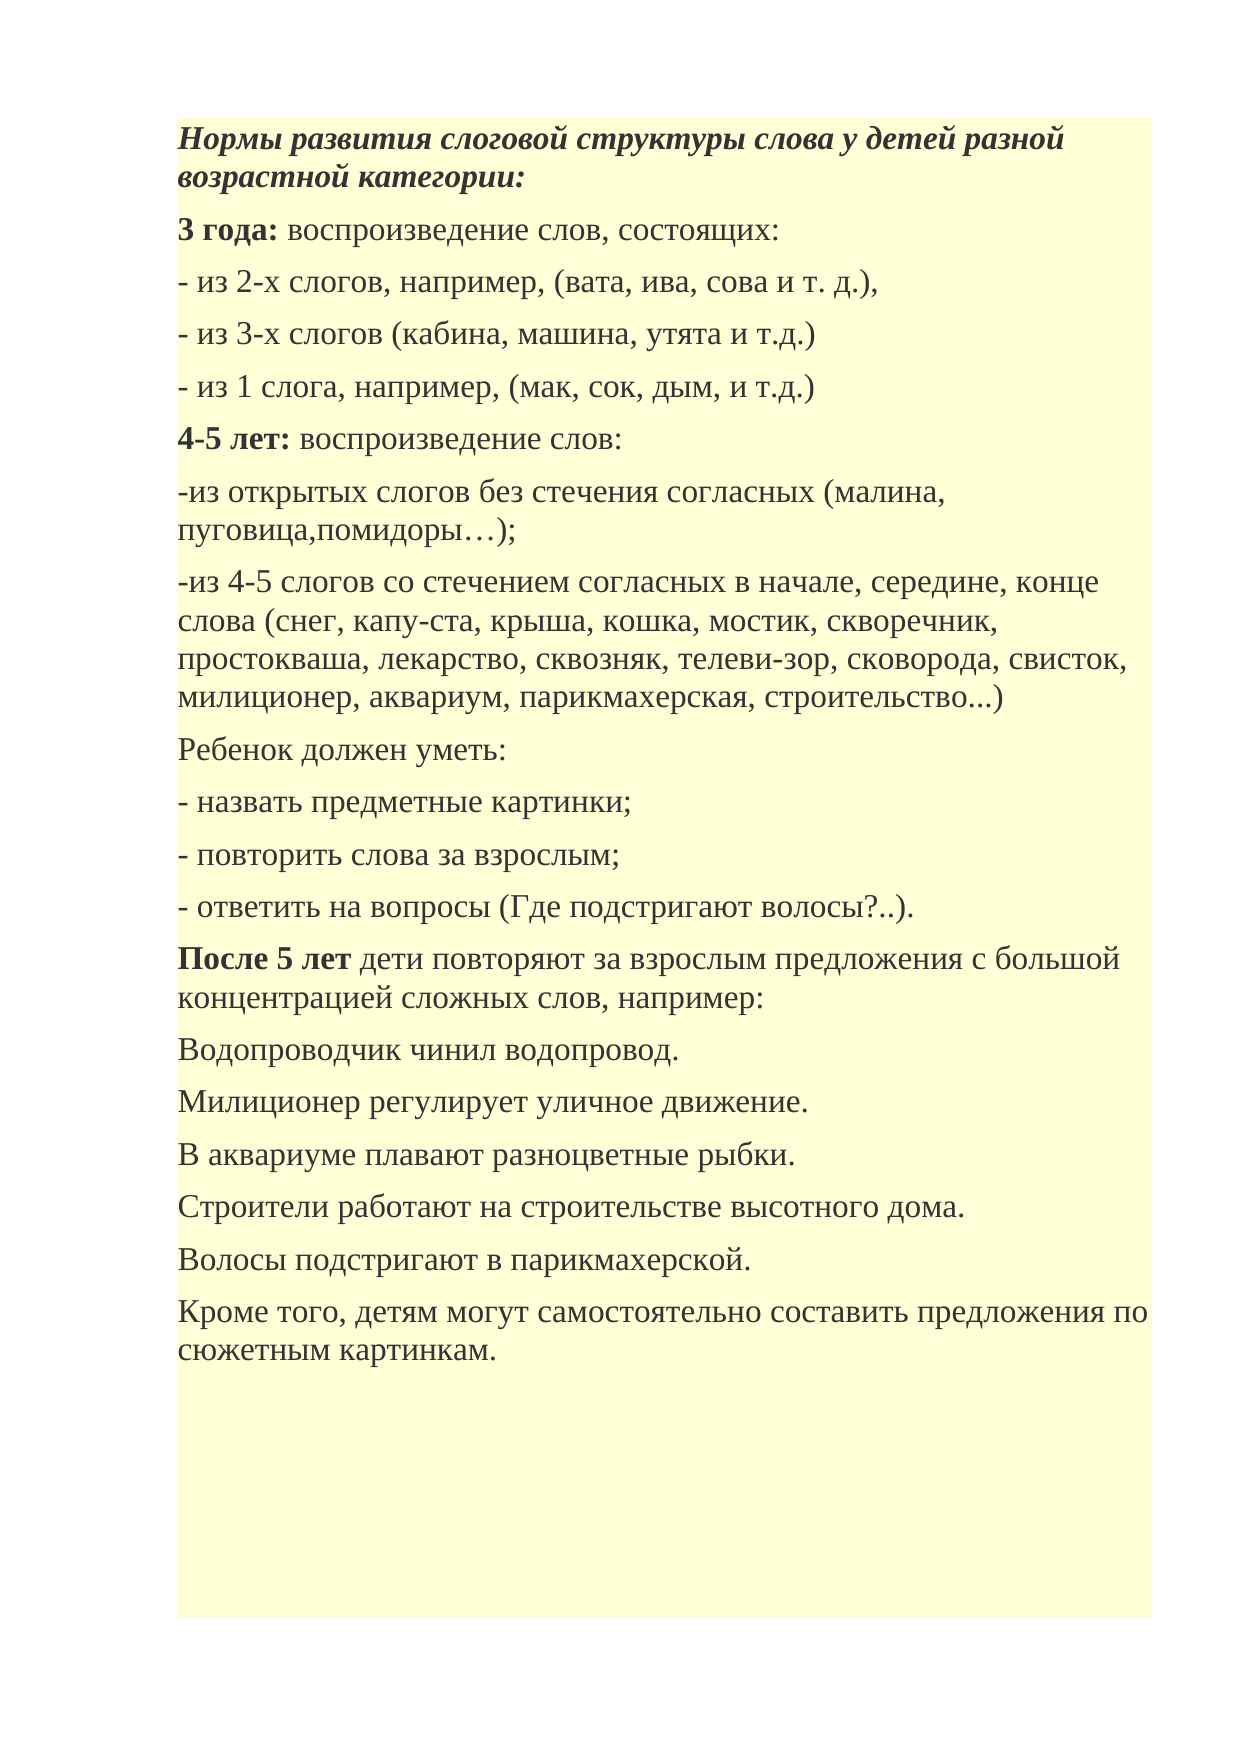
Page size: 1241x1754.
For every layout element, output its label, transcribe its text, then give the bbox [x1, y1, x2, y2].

text Нормы развития слоговой структуры слова у детей разной возрастной категории: [177, 118, 1152, 195]
text - назвать предметные картинки; [177, 781, 1152, 820]
text - повторить слова за взрослым; [177, 834, 1152, 872]
text Ребенок должен уметь: [177, 729, 1152, 767]
text Волосы подстригают в парикмахерской. [177, 1239, 1152, 1277]
text - ответить на вопросы (Где подстригают волосы?..). [177, 886, 1152, 924]
text - из 2-х слогов, например, (вата, ива, сова и т. д.), [177, 261, 1152, 299]
text В аквариуме плавают разноцветные рыбки. [177, 1134, 1152, 1172]
text Милиционер регулирует уличное движение. [177, 1082, 1152, 1120]
text -из 4-5 слогов со стечением согласных в начале, середине, конце слова (снег, капу-ста, крыша, кошка, мостик, скворечник, простокваша, лекарство, сквозняк, телеви-зор, сковорода, свисток, милиционер, аквариум, парикмахерская, строительство...) [177, 562, 1152, 715]
text 3 года: воспроизведение слов, состоящих: [177, 209, 1152, 247]
text -из открытых слогов без стечения согласных (малина, пуговица,помидоры…); [177, 471, 1152, 547]
text Строители работают на строительстве высотного дома. [177, 1186, 1152, 1225]
text - из 3-х слогов (кабина, машина, утята и т.д.) [177, 314, 1152, 352]
text Кроме того, детям могут самостоятельно составить предложения по сюжетным картинкам. [177, 1291, 1152, 1368]
text Водопроводчик чинил водопровод. [177, 1029, 1152, 1068]
text - из 1 слога, например, (мак, сок, дым, и т.д.) [177, 366, 1152, 404]
text 4-5 лет: воспроизведение слов: [177, 418, 1152, 457]
text После 5 лет дети повторяют за взрослым предложения с большой концентрацией сложных слов, например: [177, 938, 1152, 1015]
